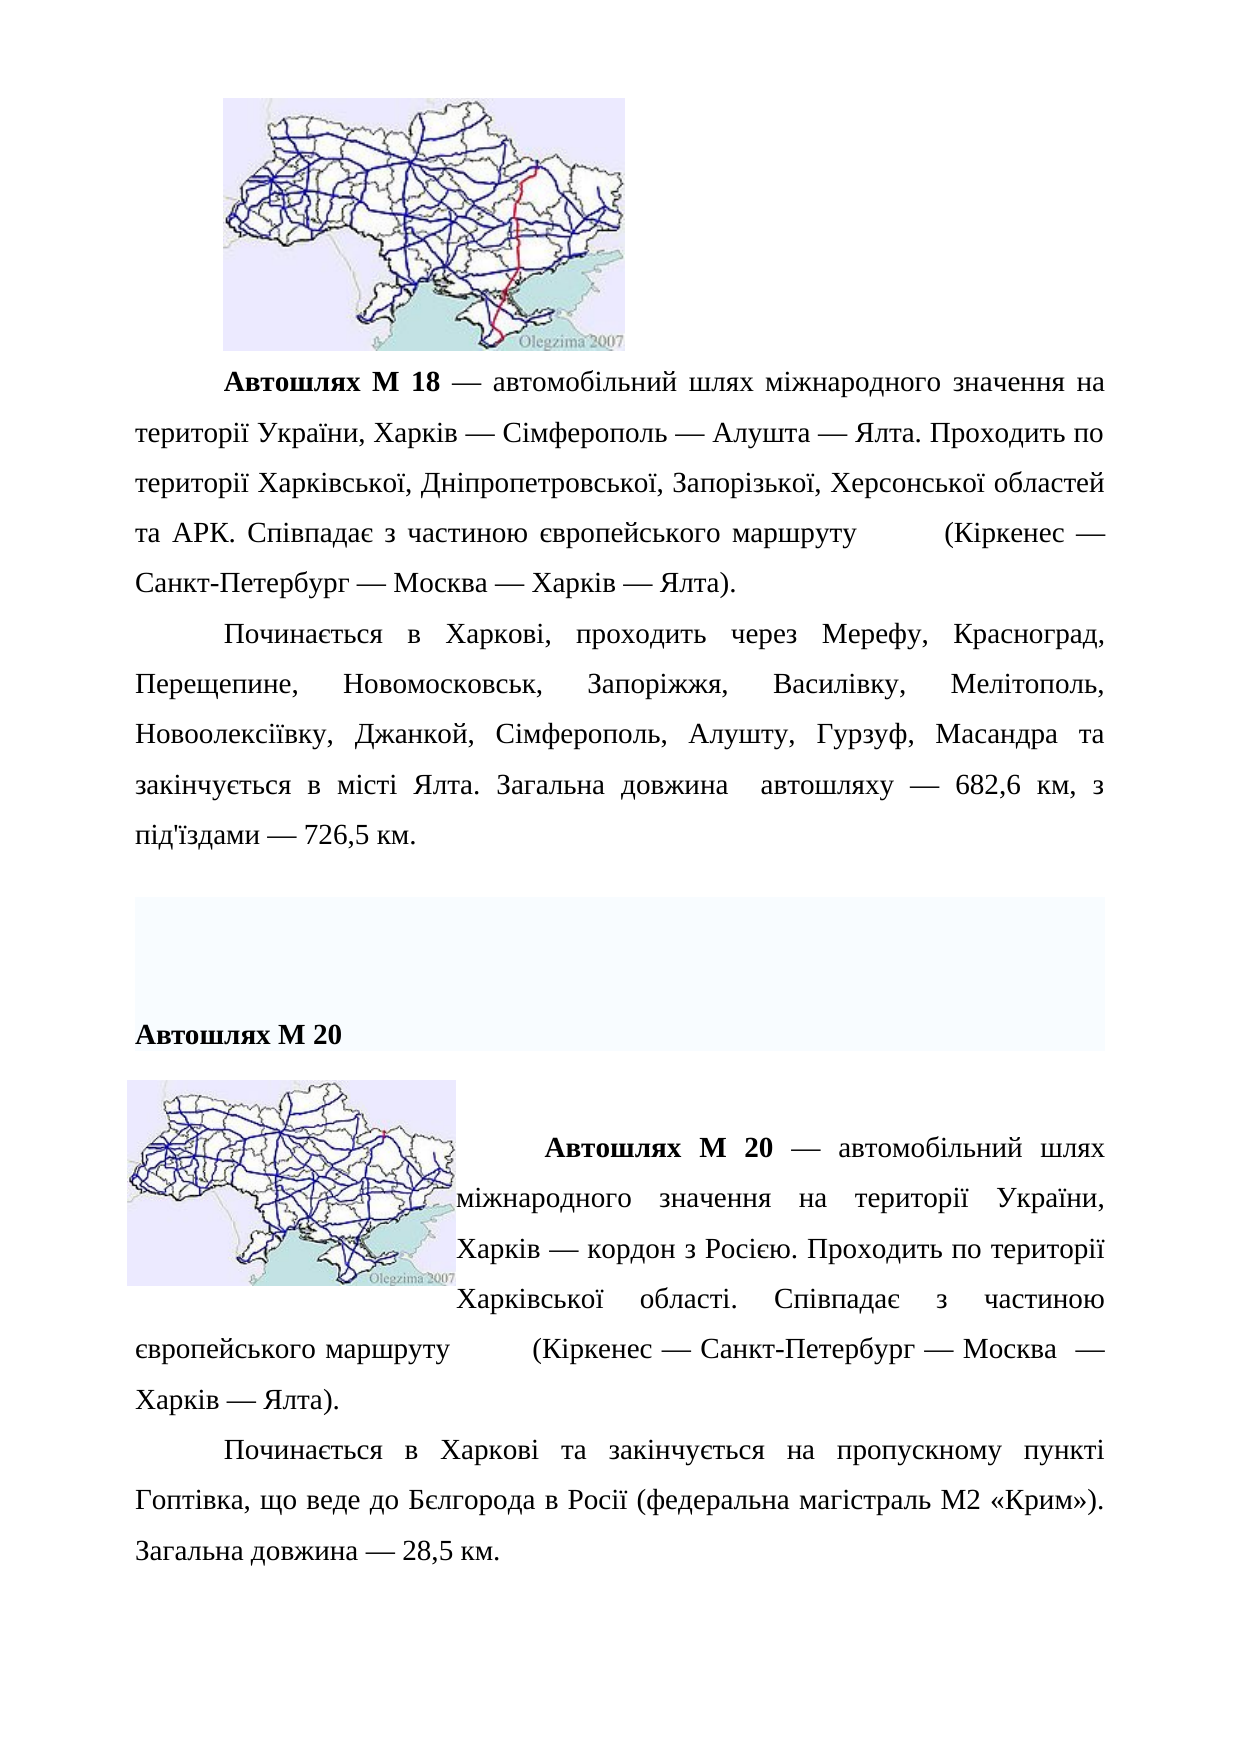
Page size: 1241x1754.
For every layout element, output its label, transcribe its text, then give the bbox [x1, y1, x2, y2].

text Починається в Харкові та закінчується на пропускному пункті Гоптівка, що веде до Бєлгорода в Росії (федеральна магістраль М2 «Крим»). Загальна довжина — 28,5 км. [135, 1432, 1105, 1566]
picture [223, 98, 625, 351]
text Автошлях М 20 [135, 1017, 1105, 1051]
picture [127, 1080, 456, 1286]
text Автошлях М 20 — автомобільний шлях міжнародного значення на території України, Харків — кордон з Росією. Проходить по території Харківської області. Співпадає з частиною європейського маршруту E105 (Кіркенес — Санкт-Петербург — Москва — Харків — Ялта). [135, 1130, 1105, 1415]
text Починається в Харкові, проходить через Мерефу, Красноград, Перещепине, Новомосковськ, Запоріжжя, Василівку, Мелітополь, Новоолексіївку, Джанкой, Сімферополь, Алушту, Гурзуф, Масандра та закінчується в місті Ялта. Загальна довжина автошляху — 682,6 км, з під'їздами — 726,5 км. [135, 616, 1105, 851]
text Автошлях М 18 — автомобільний шлях міжнародного значення на території України, Харків — Сімферополь — Алушта — Ялта. Проходить по території Харківської, Дніпропетровської, Запорізької, Херсонської областей та АРК. Співпадає з частиною європейського маршруту E105 (Кіркенес — Санкт-Петербург — Москва — Харків — Ялта). [135, 364, 1105, 599]
